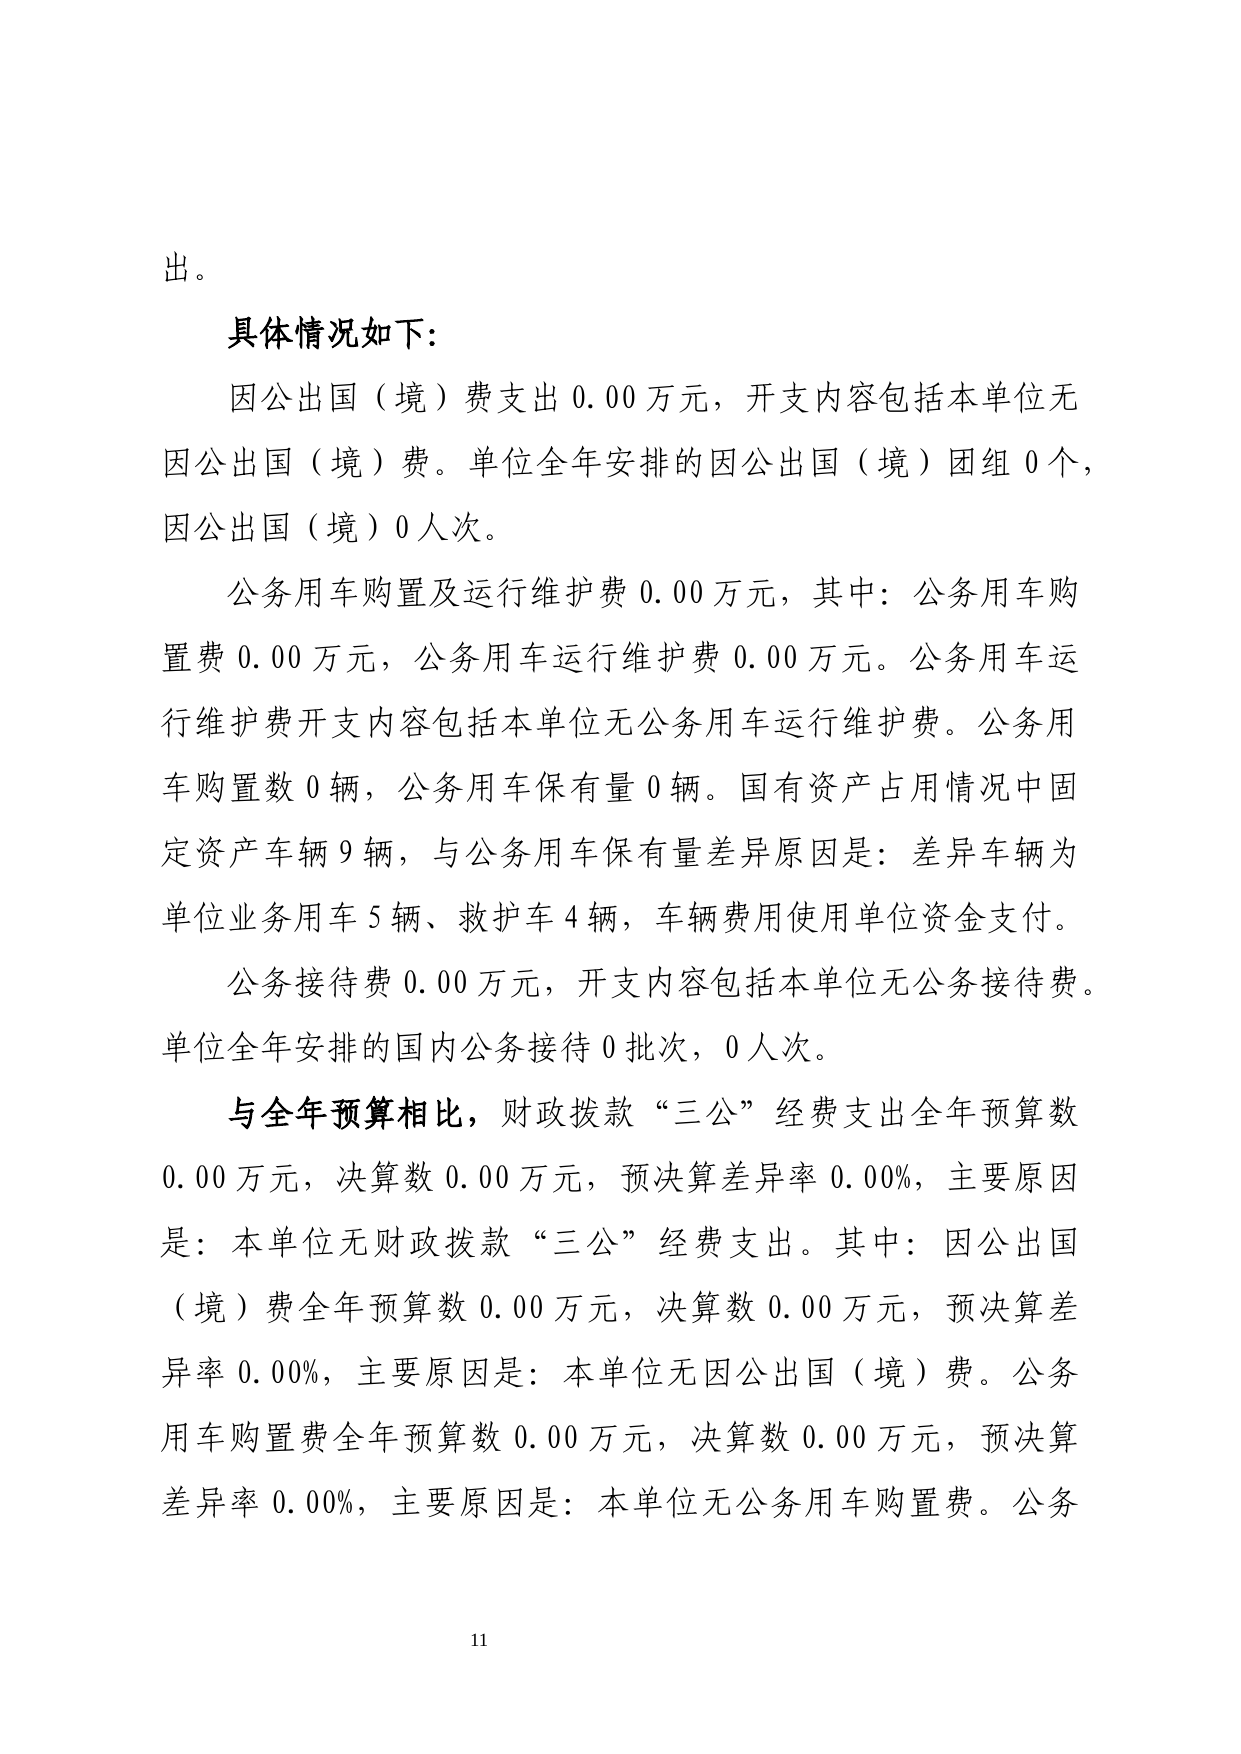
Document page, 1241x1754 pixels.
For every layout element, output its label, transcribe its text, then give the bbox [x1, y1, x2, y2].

text 具体情况如下： [159, 298, 1081, 363]
text 因公出国（境）费支出0.00万元，开支内容包括本单位无因公出国（境）费。单位全年安排的因公出国（境）团组0个，因公出国（境）0人次。 [159, 363, 1081, 558]
text 公务接待费0.00万元，开支内容包括本单位无公务接待费。单位全年安排的国内公务接待0批次，0人次。 [159, 948, 1081, 1078]
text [159, 1078, 1081, 1533]
text 公务用车购置及运行维护费0.00万元，其中：公务用车购置费0.00万元，公务用车运行维护费0.00万元。公务用车运行维护费开支内容包括本单位无公务用车运行维护费。公务用车购置数0辆，公务用车保有量0辆。国有资产占用情况中固定资产车辆9辆，与公务用车保有量差异原因是：差异车辆为单位业务用车5辆、救护车4辆，车辆费用使用单位资金支付。 [159, 558, 1081, 948]
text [159, 233, 1081, 298]
